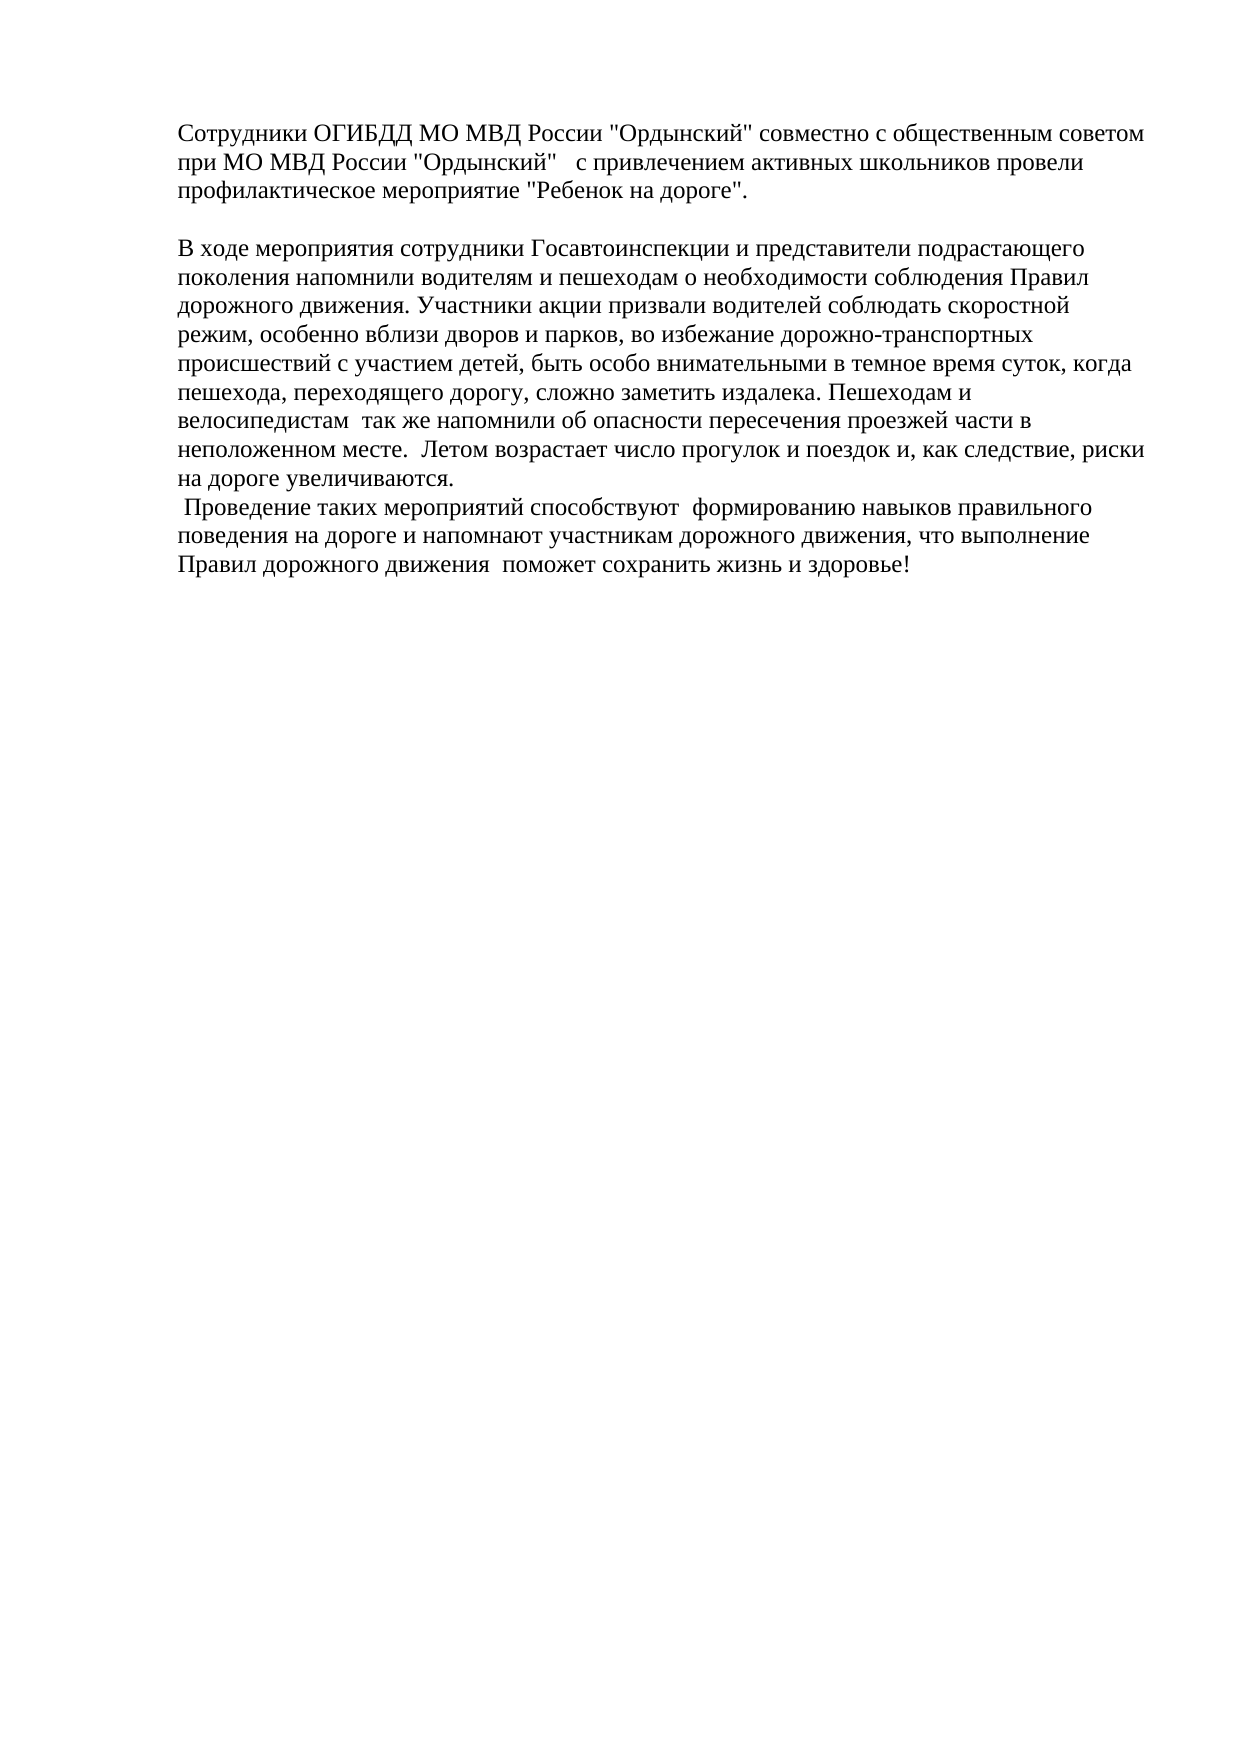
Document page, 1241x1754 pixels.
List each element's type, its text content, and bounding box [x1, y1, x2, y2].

text Проведение таких мероприятий способствуют формированию навыков правильного поведения на дороге и напомнают участникам дорожного движения, что выполнение Правил дорожного движения поможет сохранить жизнь и здоровье! [177, 492, 1152, 578]
text В ходе мероприятия сотрудники Госавтоинспекции и представители подрастающего поколения напомнили водителям и пешеходам о необходимости соблюдения Правил дорожного движения. Участники акции призвали водителей соблюдать скоростной режим, особенно вблизи дворов и парков, во избежание дорожно-транспортных происшествий с участием детей, быть особо внимательными в темное время суток, когда пешехода, переходящего дорогу, сложно заметить издалека. Пешеходам и велосипедистам так же напомнили об опасности пересечения проезжей части в неположенном месте. Летом возрастает число прогулок и поездок и, как следствие, риски на дороге увеличиваются. [177, 233, 1152, 492]
text Сотрудники ОГИБДД МО МВД России "Ордынский" совместно с общественным советом при МО МВД России "Ордынский" с привлечением активных школьников провели профилактическое мероприятие "Ребенок на дороге". [177, 118, 1152, 204]
